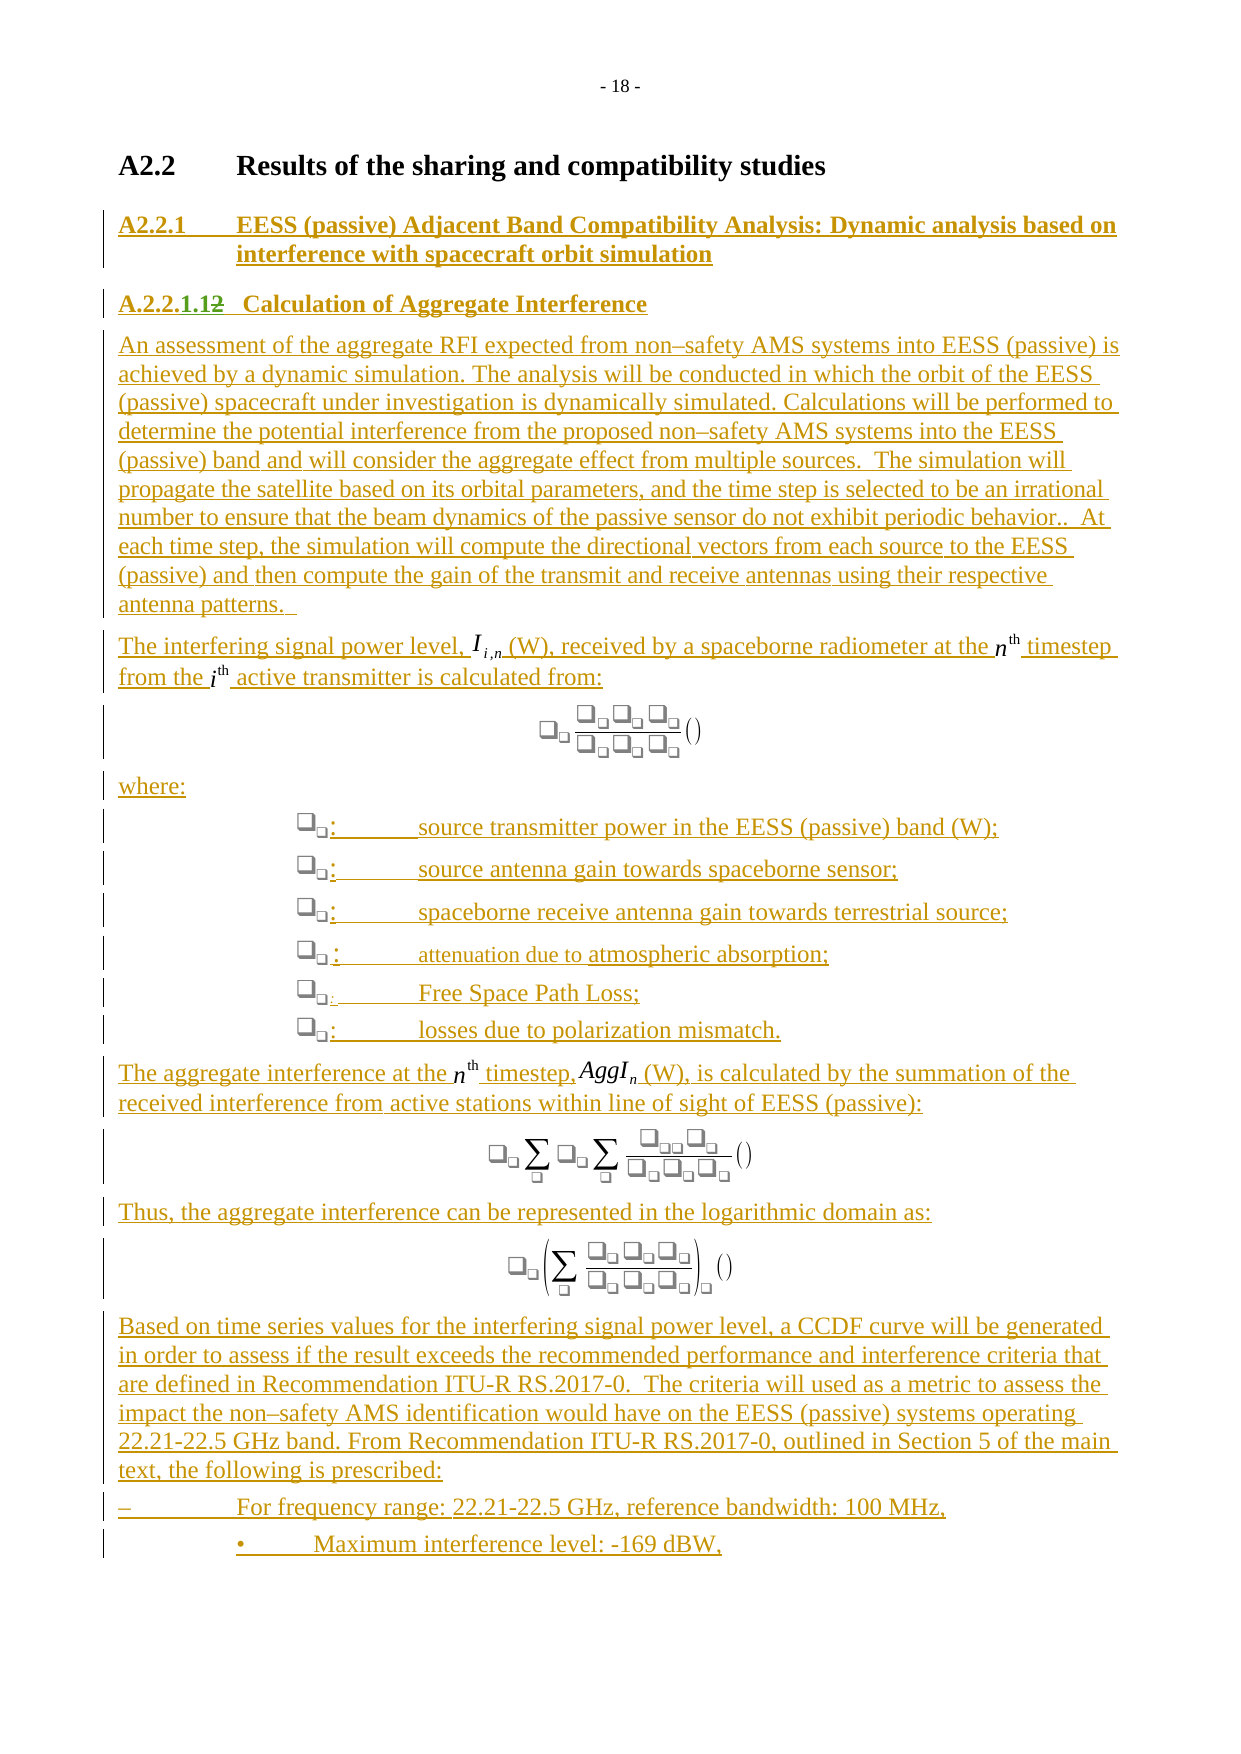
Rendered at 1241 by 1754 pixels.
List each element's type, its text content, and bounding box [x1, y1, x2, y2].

subtitle A2.2 Results of the sharing and compatibility studies [118, 148, 1122, 181]
